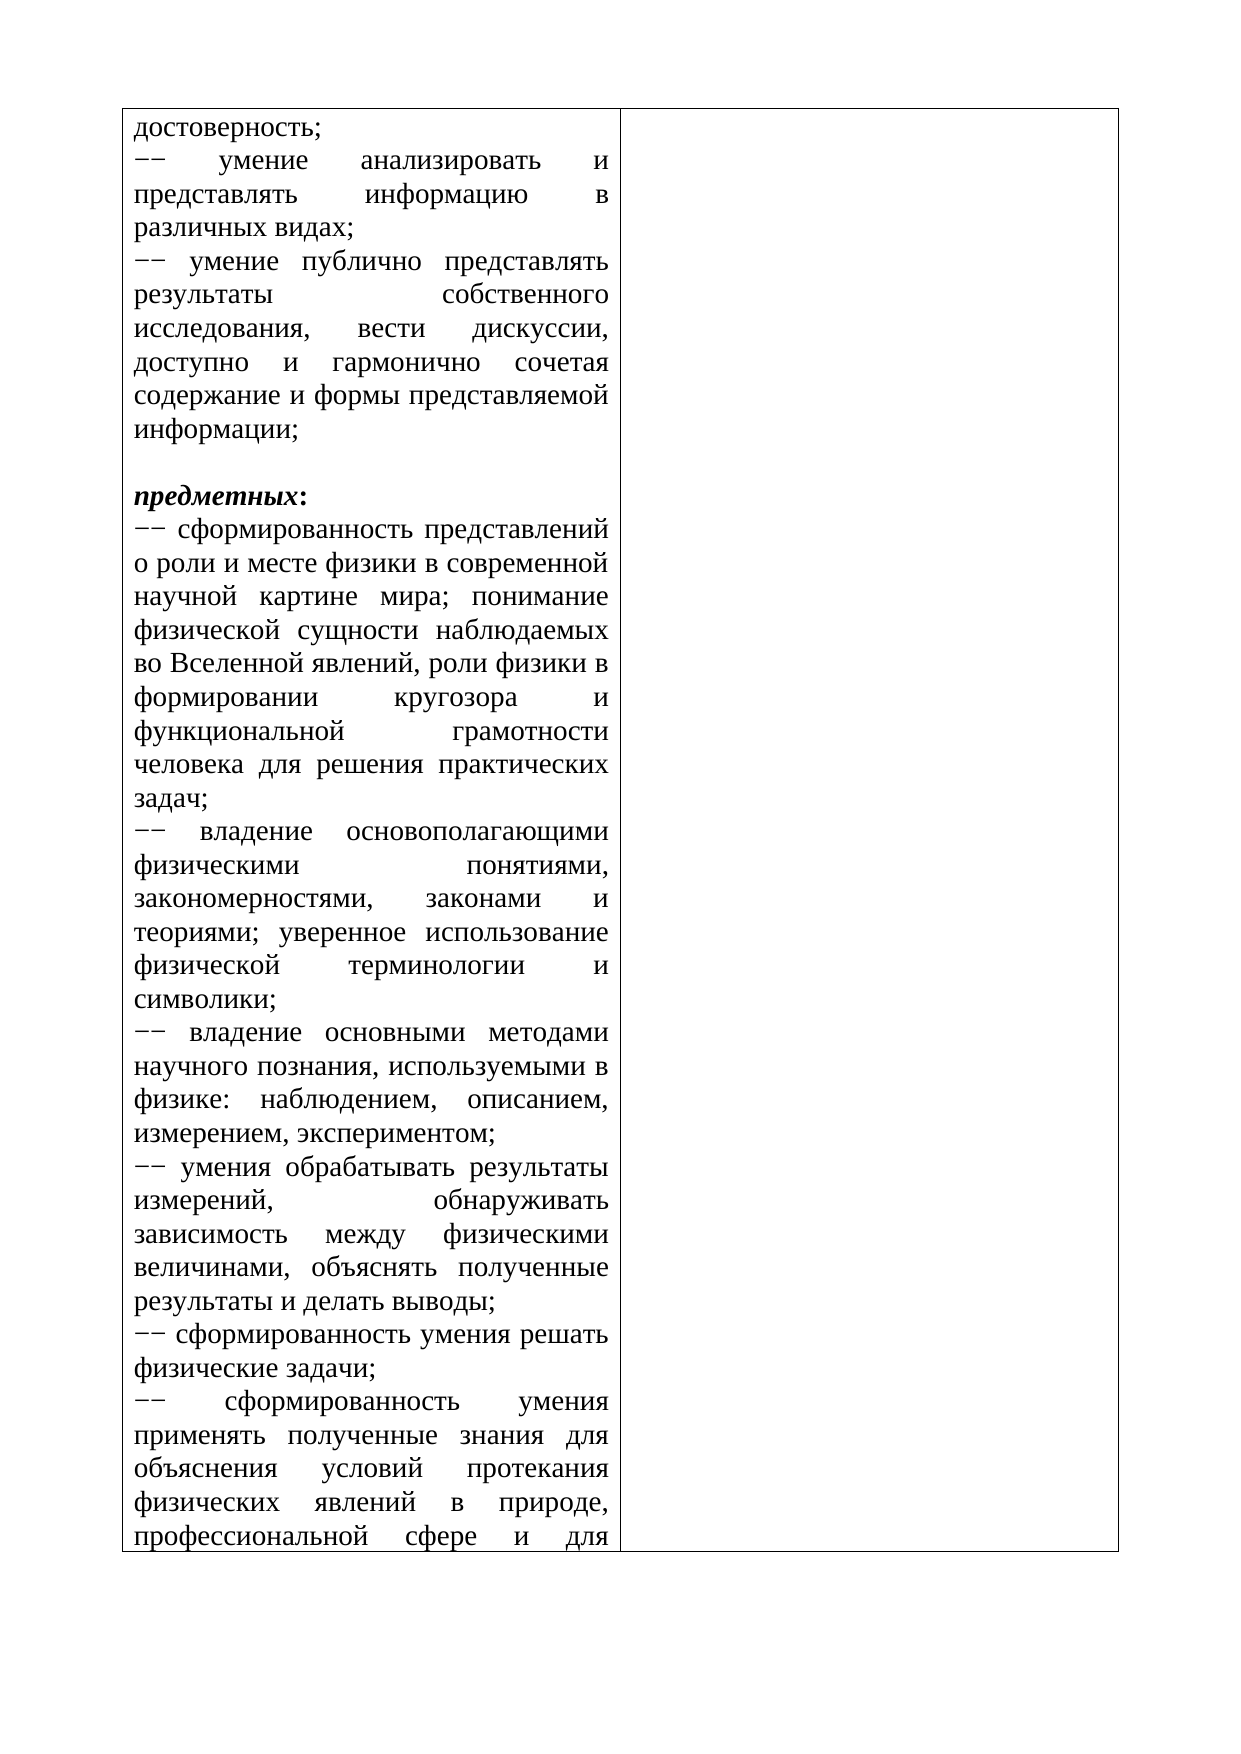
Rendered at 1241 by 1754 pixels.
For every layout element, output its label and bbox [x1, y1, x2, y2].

table_cell [123, 109, 620, 1551]
table_cell [621, 109, 1118, 1551]
